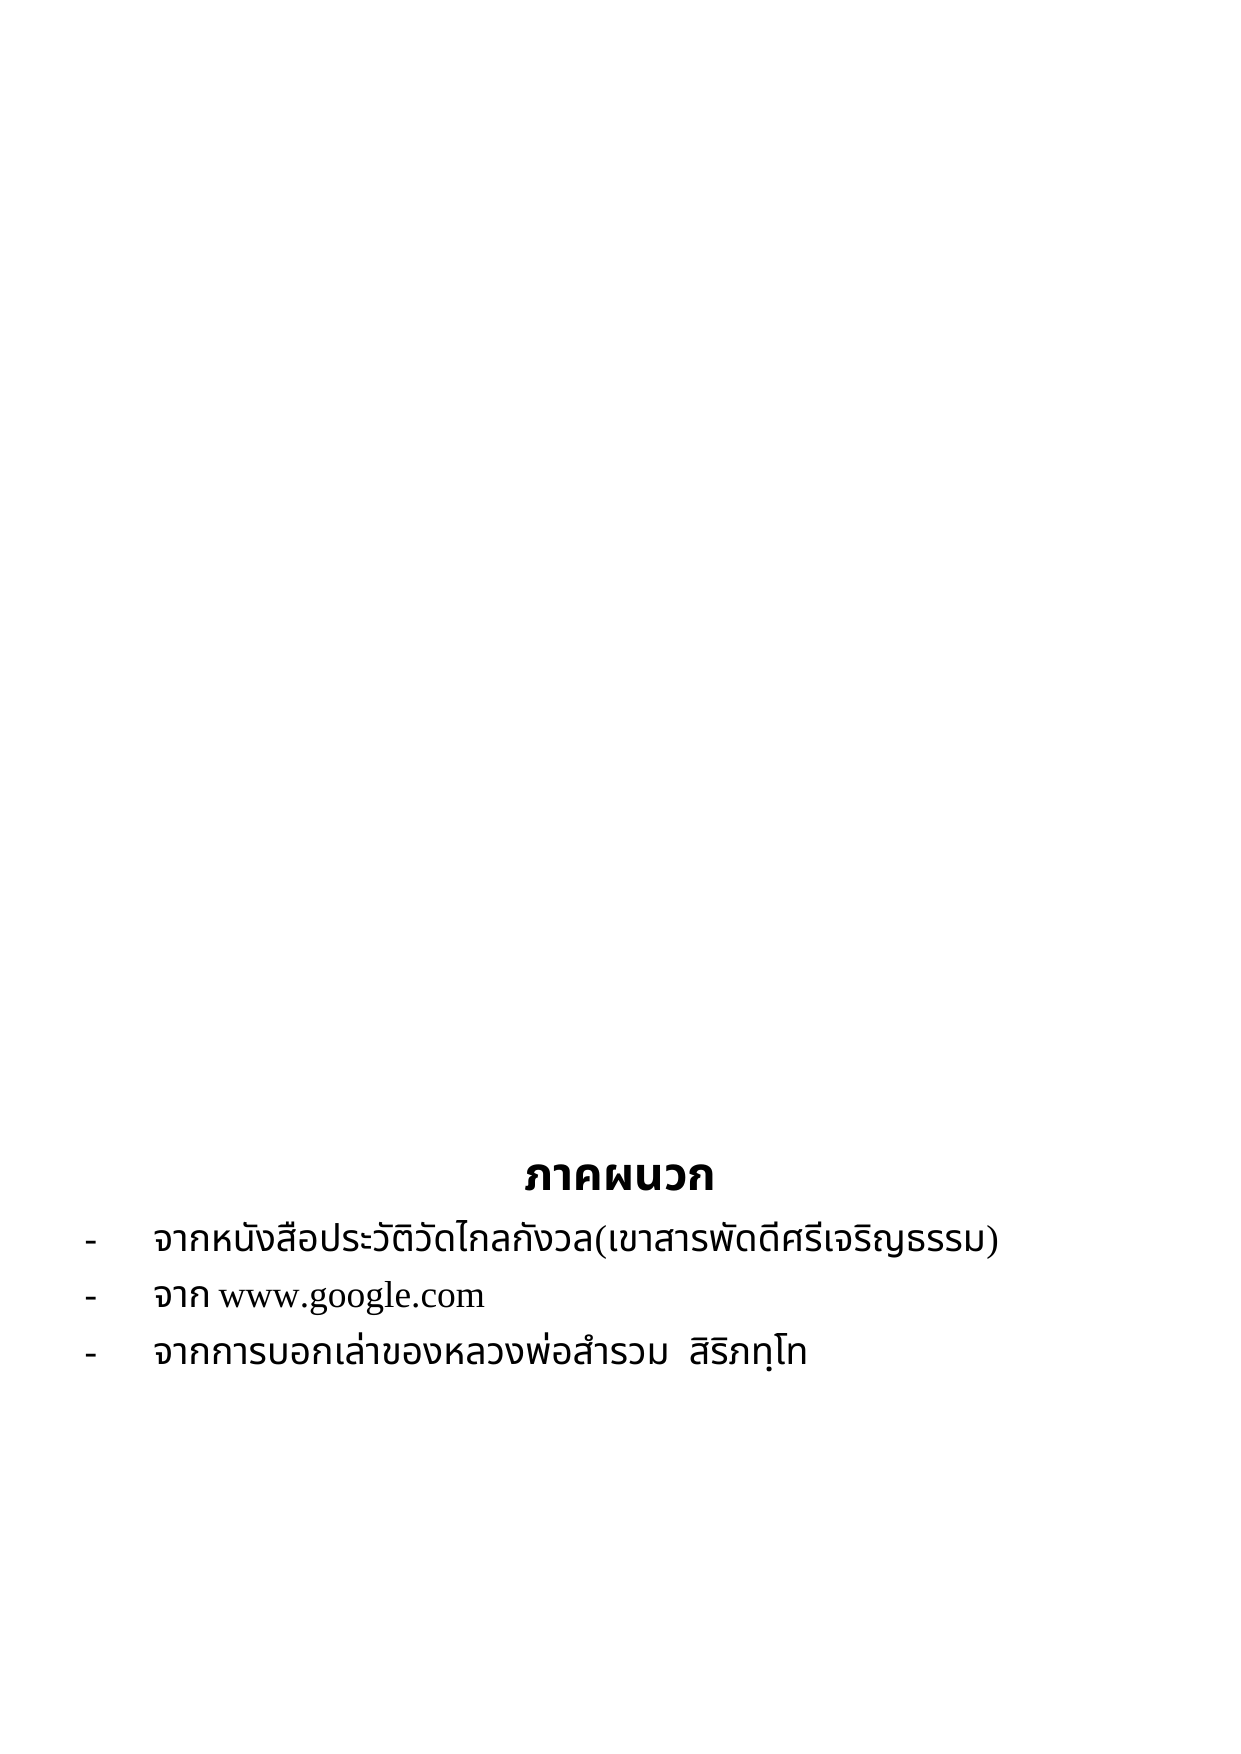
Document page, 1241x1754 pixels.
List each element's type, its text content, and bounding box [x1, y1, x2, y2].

text - จากหนังสือประวัติวัดไกลกังวล(เขาสารพัดดีศรีเจริญธรรม) [19, 1211, 1090, 1268]
text - จากwww.google.com [19, 1268, 1090, 1324]
text ภาคผนวก [150, 1142, 1090, 1211]
text - จากการบอกเล่าของหลวงพ่อสำรวม สิริภทฺโท [19, 1324, 1090, 1381]
